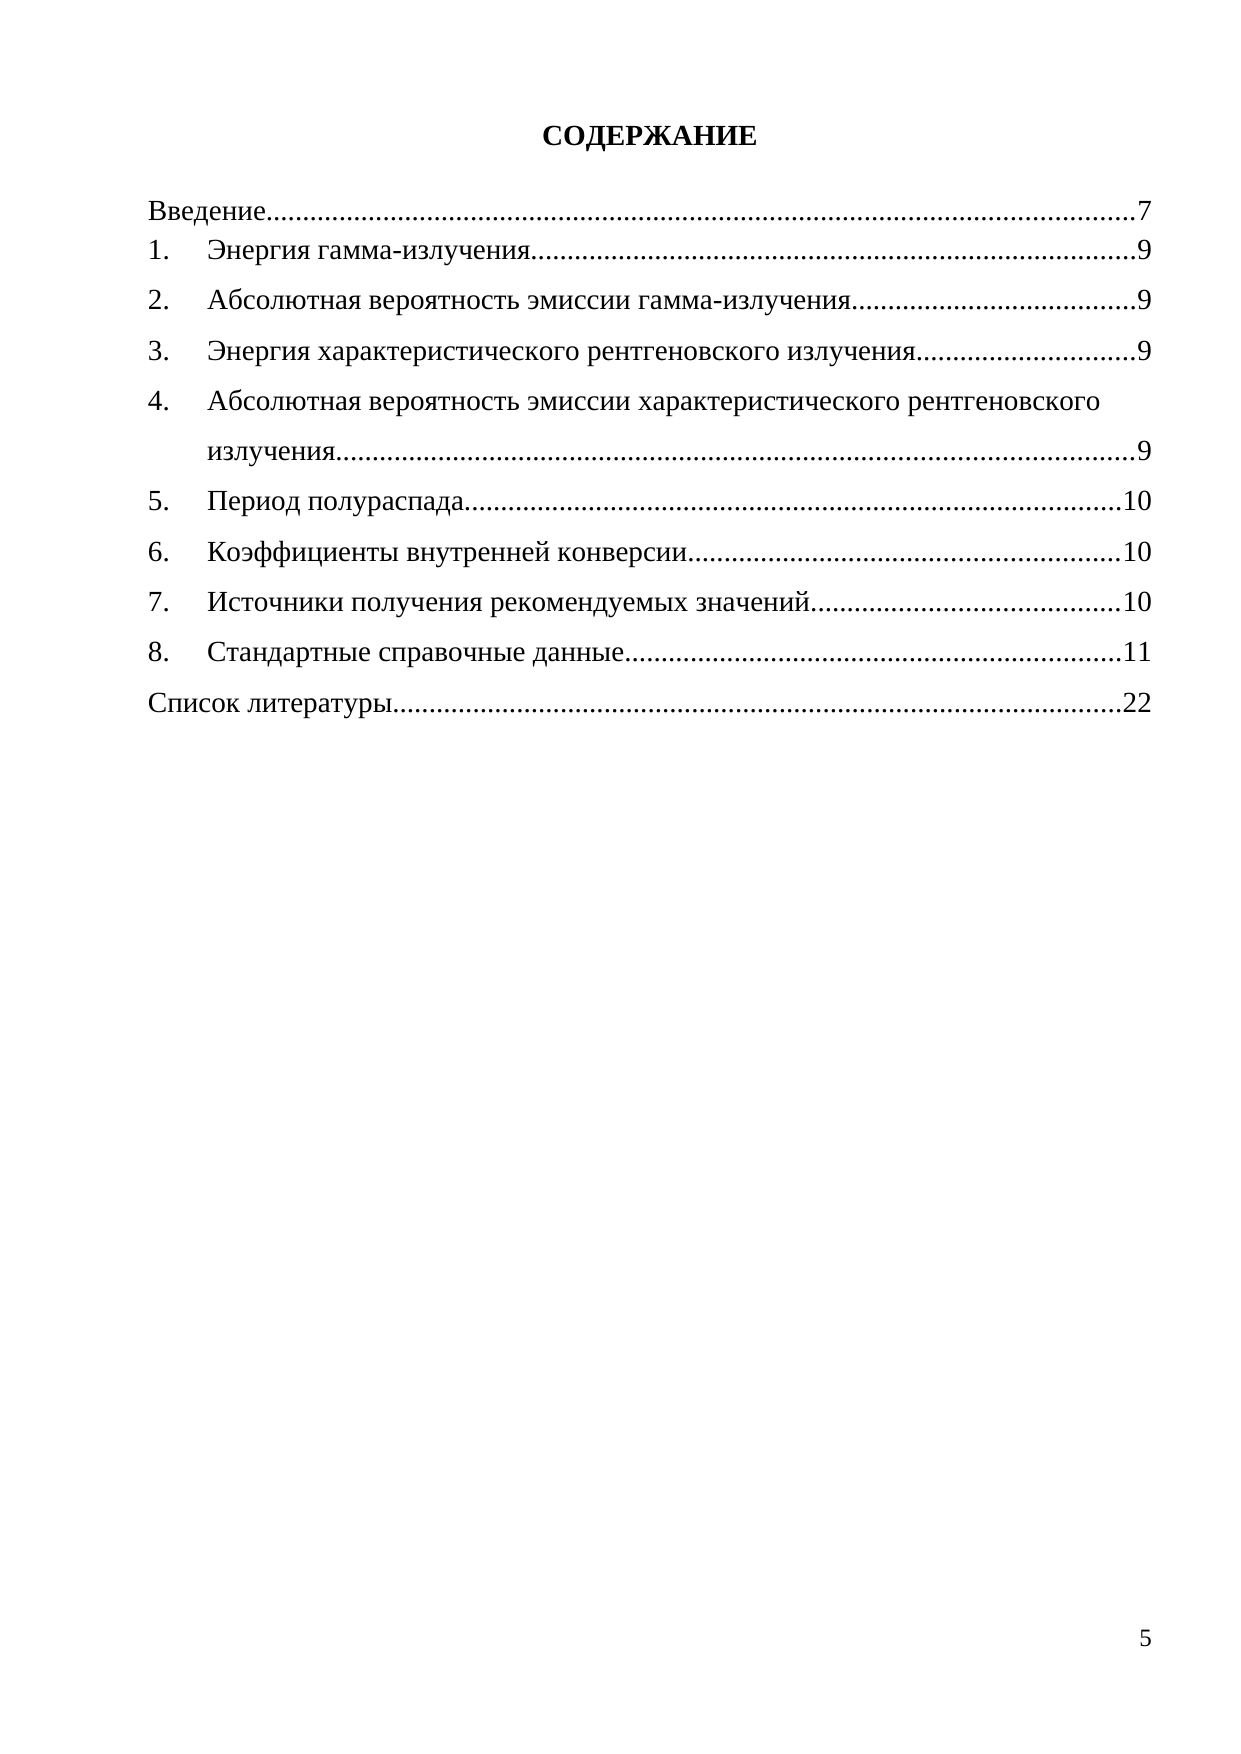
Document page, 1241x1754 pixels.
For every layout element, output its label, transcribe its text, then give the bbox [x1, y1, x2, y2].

text 6. Коэффициенты внутренней конверсии 10 [148, 534, 1152, 567]
text Введение 7 [148, 193, 1152, 227]
text 2. Абсолютная вероятность эмиссии гамма-излучения 9 [148, 282, 1152, 316]
text 5. Период полураспада 10 [148, 483, 1152, 517]
text СОДЕРЖАНИЕ [148, 118, 1152, 152]
text 7. Источники получения рекомендуемых значений 10 [148, 584, 1152, 618]
text 8. Стандартные справочные данные 11 [148, 634, 1152, 668]
text 3. Энергия характеристического рентгеновского излучения 9 [148, 333, 1152, 366]
text 1. Энергия гамма-излучения 9 [148, 232, 1152, 266]
text Список литературы 22 [148, 685, 1152, 718]
text 4. Абсолютная вероятность эмиссии характеристического рентгеновского излучения 9 [148, 383, 1152, 467]
